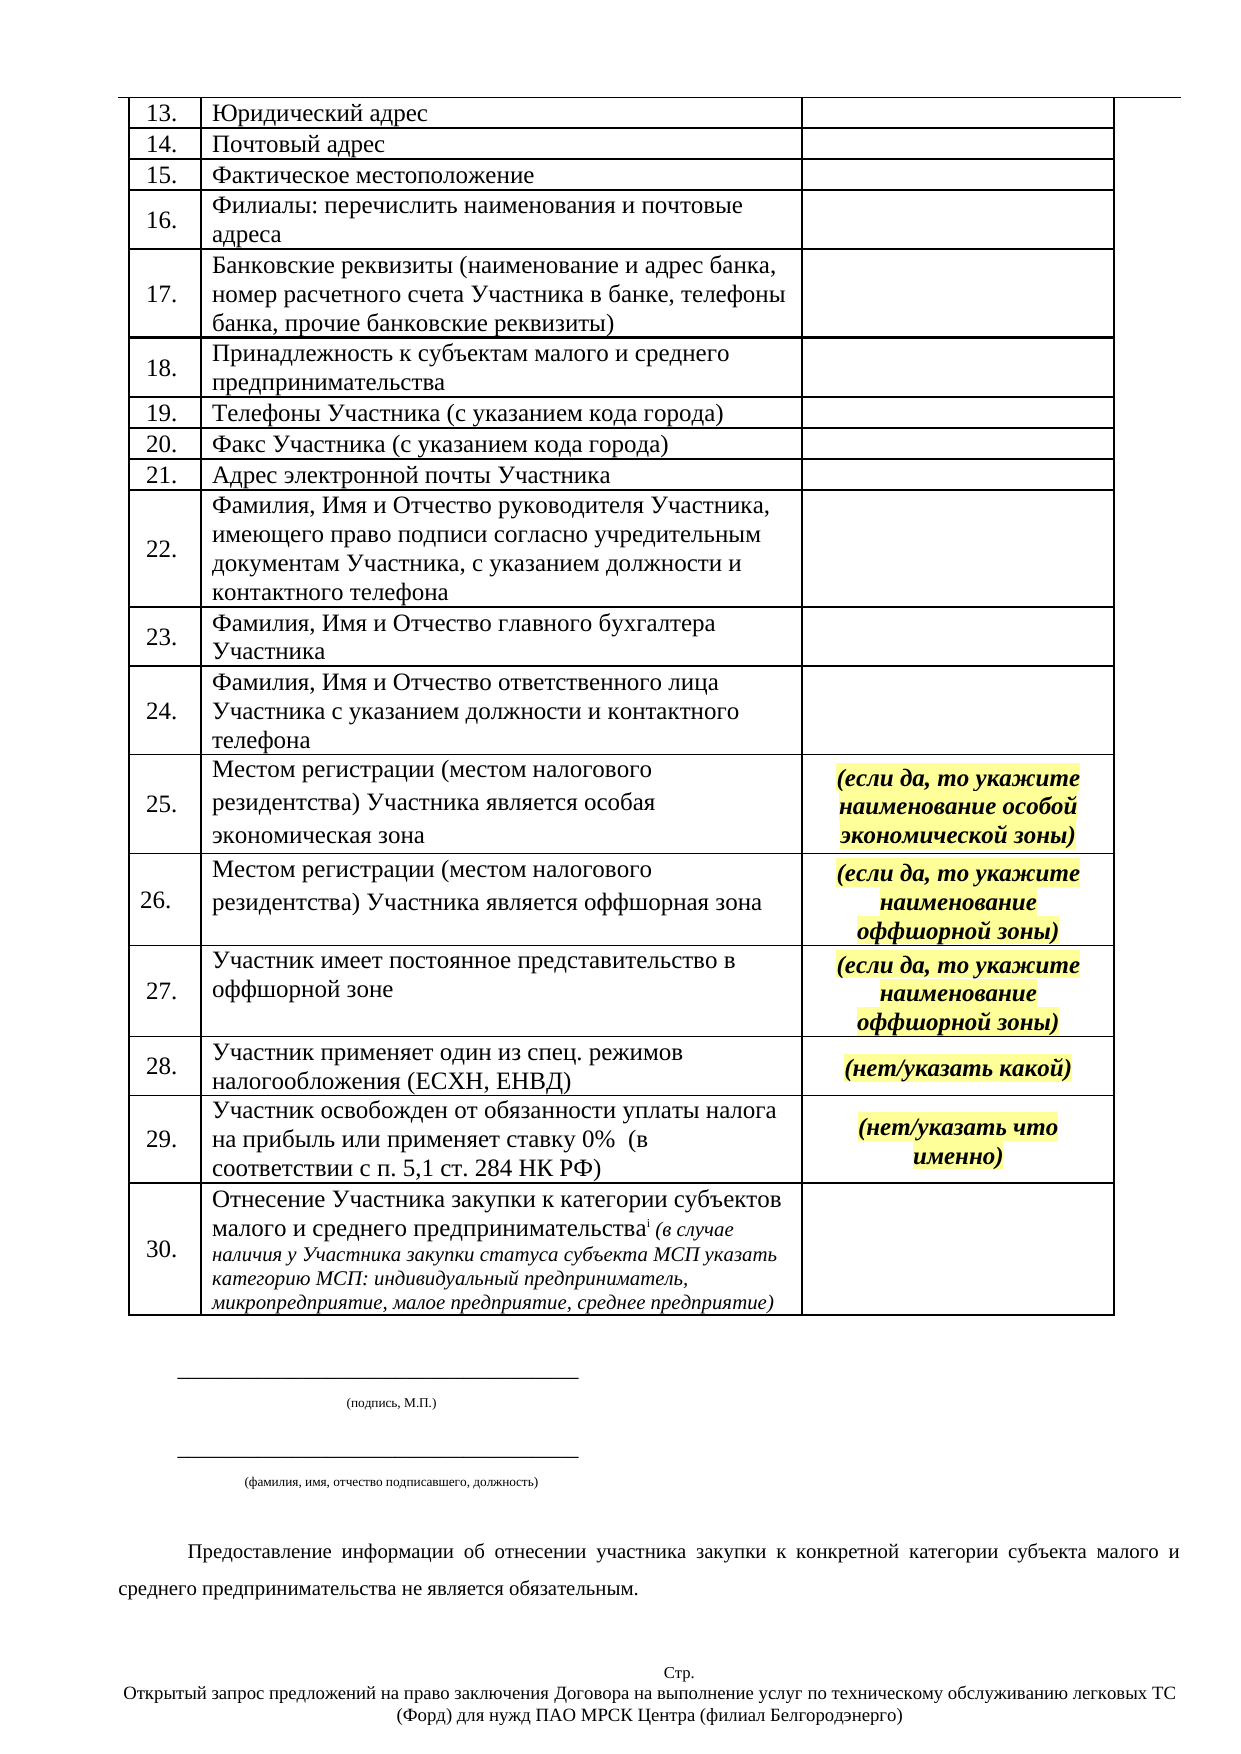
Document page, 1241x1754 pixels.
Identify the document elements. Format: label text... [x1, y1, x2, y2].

table_cell [130, 854, 200, 944]
table_cell [130, 191, 200, 248]
table_cell Почтовый адрес [202, 129, 801, 158]
table_cell [130, 667, 200, 753]
text ___________________________________ [118, 1355, 605, 1382]
table_cell (если да, то укажите наименование оффшорной зоны) [803, 854, 1113, 944]
table_cell Фамилия, Имя и Отчество главного бухгалтера Участника [202, 608, 801, 665]
table_cell (нет/указать какой) [803, 1037, 1113, 1094]
table_cell [130, 398, 200, 427]
table_cell [803, 1184, 1113, 1314]
table_cell Факс Участника (с указанием кода города) [202, 429, 801, 458]
table_cell Местом регистрации (местом налогового резидентства) Участника является особая экономическая зона [202, 755, 801, 853]
table_cell [130, 1096, 200, 1182]
table_cell [130, 1184, 200, 1314]
text Предоставление информации об отнесении участника закупки к конкретной категории субъекта малого и среднего предпринимательства не является обязательным. [118, 1539, 1181, 1599]
table_cell [803, 191, 1113, 248]
table_cell [803, 608, 1113, 665]
table_cell Фактическое местоположение [202, 160, 801, 188]
table_cell [803, 491, 1113, 606]
table_cell Фамилия, Имя и Отчество ответственного лица Участника с указанием должности и контактного телефона [202, 667, 801, 753]
text (подпись, М.П.) [118, 1395, 605, 1421]
table_cell [130, 1037, 200, 1094]
table_cell [130, 429, 200, 458]
table_cell (если да, то укажите наименование особой экономической зоны) [803, 755, 1113, 853]
table_cell Филиалы: перечислить наименования и почтовые адреса [202, 191, 801, 248]
table_cell Отнесение Участника закупки к категории субъектов малого и среднего предпринимательства (в случае наличия у Участника закупки статуса субъекта МСП указать категорию МСП: индивидуальный предприниматель, микропредприятие, малое предприятие, среднее предприятие) [202, 1184, 801, 1314]
table_cell Участник освобожден от обязанности уплаты налога на прибыль или применяет ставку 0% (в соответствии с п. 5,1 ст. 284 НК РФ) [202, 1096, 801, 1182]
table_cell [803, 129, 1113, 158]
table_cell (если да, то укажите наименование оффшорной зоны) [803, 946, 1113, 1036]
table_cell [130, 608, 200, 665]
table_cell Местом регистрации (местом налогового резидентства) Участника является оффшорная зона [202, 854, 801, 944]
table_header [803, 98, 1113, 127]
table_cell Принадлежность к субъектам малого и среднего предпринимательства [202, 339, 801, 396]
table_cell [130, 755, 200, 853]
table_cell Фамилия, Имя и Отчество руководителя Участника, имеющего право подписи согласно учредительным документам Участника, с указанием должности и контактного телефона [202, 491, 801, 606]
table_cell Адрес электронной почты Участника [202, 460, 801, 488]
table_cell [803, 398, 1113, 427]
table_cell [803, 667, 1113, 753]
table_cell Телефоны Участника (с указанием кода города) [202, 398, 801, 427]
table_header [130, 98, 200, 127]
table_cell [803, 460, 1113, 488]
table_cell [130, 339, 200, 396]
table_cell Участник применяет один из спец. режимов налогообложения (ЕСХН, ЕНВД) [202, 1037, 801, 1094]
table_cell Банковские реквизиты (наименование и адрес банка, номер расчетного счета Участника в банке, телефоны банка, прочие банковские реквизиты) [202, 250, 801, 336]
table_header Юридический адрес [202, 98, 801, 127]
table_cell [130, 946, 200, 1036]
table_cell [803, 429, 1113, 458]
text (фамилия, имя, отчество подписавшего, должность) [118, 1474, 605, 1500]
table_cell [130, 491, 200, 606]
text ___________________________________ [118, 1434, 605, 1461]
table_cell [803, 250, 1113, 336]
table_cell [803, 339, 1113, 396]
table_cell Участник имеет постоянное представительство в оффшорной зоне [202, 946, 801, 1036]
table_cell [130, 250, 200, 336]
table_cell [130, 160, 200, 188]
table_cell [130, 460, 200, 488]
table_cell [130, 129, 200, 158]
table_cell (нет/указать что именно) [803, 1096, 1113, 1182]
table_cell [803, 160, 1113, 188]
